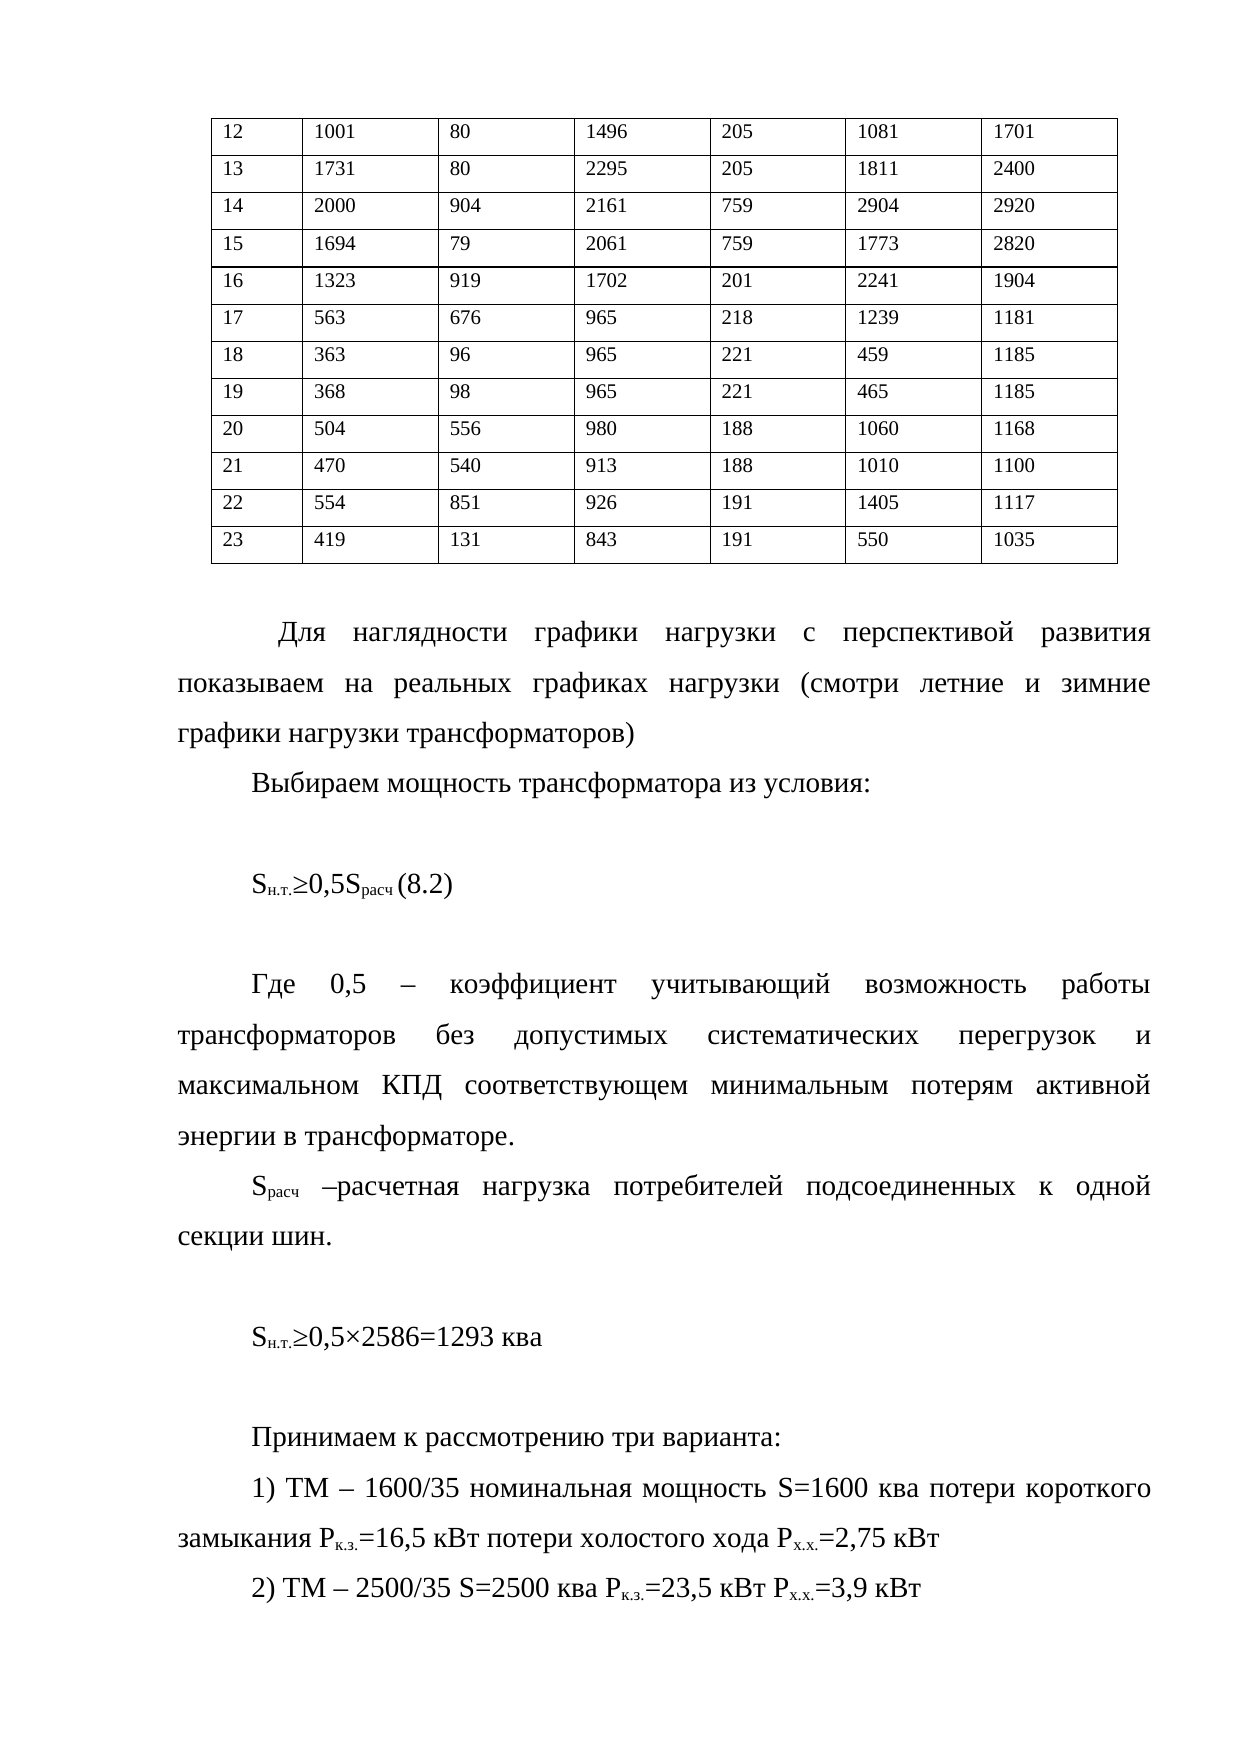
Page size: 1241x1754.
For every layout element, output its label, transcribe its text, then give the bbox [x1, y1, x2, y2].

table_cell 1702 [575, 268, 710, 303]
table_cell 2241 [846, 268, 981, 303]
table_cell 965 [575, 342, 710, 378]
table_cell 1731 [303, 156, 438, 192]
table_cell 98 [439, 379, 574, 415]
table_cell 919 [439, 268, 574, 303]
table_cell 15 [212, 230, 302, 266]
table_cell 96 [439, 342, 574, 378]
table_cell 1081 [846, 119, 981, 155]
table_cell 221 [711, 342, 845, 378]
table_cell 363 [303, 342, 438, 378]
table_cell 221 [711, 379, 845, 415]
table_cell 1773 [846, 230, 981, 266]
table_cell 218 [711, 305, 845, 341]
table_cell 904 [439, 193, 574, 229]
table_cell 23 [212, 527, 302, 563]
table_cell 191 [711, 527, 845, 563]
table_cell 1496 [575, 119, 710, 155]
table_cell 459 [846, 342, 981, 378]
table_cell 1701 [982, 119, 1117, 155]
table_cell 80 [439, 156, 574, 192]
table_cell 2295 [575, 156, 710, 192]
table_cell 550 [846, 527, 981, 563]
text Sн.т.≥0,5Sрасч (8.2) [177, 866, 1152, 899]
table_cell 131 [439, 527, 574, 563]
table_cell 965 [575, 305, 710, 341]
table_cell 913 [575, 453, 710, 489]
table_cell 12 [212, 119, 302, 155]
table_cell 470 [303, 453, 438, 489]
table_cell 1811 [846, 156, 981, 192]
table_cell 676 [439, 305, 574, 341]
table_cell 201 [711, 268, 845, 303]
table_cell 13 [212, 156, 302, 192]
table_cell 191 [711, 490, 845, 526]
table_cell 2000 [303, 193, 438, 229]
table_cell 504 [303, 416, 438, 452]
table_cell 188 [711, 453, 845, 489]
table_cell 2061 [575, 230, 710, 266]
table_cell 1035 [982, 527, 1117, 563]
table_cell 2161 [575, 193, 710, 229]
table_cell 1010 [846, 453, 981, 489]
table_cell 22 [212, 490, 302, 526]
table_cell 19 [212, 379, 302, 415]
table_cell 1100 [982, 453, 1117, 489]
table_cell 1694 [303, 230, 438, 266]
table_cell 80 [439, 119, 574, 155]
table_cell 556 [439, 416, 574, 452]
table_cell 18 [212, 342, 302, 378]
table_cell 1185 [982, 379, 1117, 415]
text 1) ТМ – 1600/35 номинальная мощность S=1600 ква потери короткого замыкания Рк.з.=16,5 кВт потери холостого хода Рх.х.=2,75 кВт [177, 1470, 1152, 1554]
table_cell 2920 [982, 193, 1117, 229]
table_cell 1239 [846, 305, 981, 341]
table_cell 1185 [982, 342, 1117, 378]
text Принимаем к рассмотрению три варианта: [177, 1419, 1152, 1453]
text Где 0,5 – коэффициент учитывающий возможность работы трансформаторов без допустимых систематических перегрузок и максимальном КПД соответствующем минимальным потерям активной энергии в трансформаторе. [177, 967, 1152, 1151]
text Выбираем мощность трансформатора из условия: [177, 765, 1152, 799]
table_cell 79 [439, 230, 574, 266]
table_cell 205 [711, 119, 845, 155]
table_cell 16 [212, 268, 302, 303]
table_cell 980 [575, 416, 710, 452]
table_cell 465 [846, 379, 981, 415]
table_cell 17 [212, 305, 302, 341]
text Sн.т.≥0,5×2586=1293 ква [177, 1319, 1152, 1352]
text Для наглядности графики нагрузки с перспективой развития показываем на реальных графиках нагрузки (смотри летние и зимние графики нагрузки трансформаторов) [177, 614, 1152, 749]
table_cell 2400 [982, 156, 1117, 192]
table_cell 965 [575, 379, 710, 415]
table_cell 419 [303, 527, 438, 563]
table_cell 20 [212, 416, 302, 452]
table_cell 2904 [846, 193, 981, 229]
table_cell 851 [439, 490, 574, 526]
table_cell 554 [303, 490, 438, 526]
table_cell 1405 [846, 490, 981, 526]
table_cell 14 [212, 193, 302, 229]
text Sрасч –расчетная нагрузка потребителей подсоединенных к одной секции шин. [177, 1168, 1152, 1252]
table_cell 759 [711, 230, 845, 266]
table_cell 188 [711, 416, 845, 452]
table_cell 926 [575, 490, 710, 526]
table_cell 1181 [982, 305, 1117, 341]
table_cell 1060 [846, 416, 981, 452]
table_cell 2820 [982, 230, 1117, 266]
table_cell 1001 [303, 119, 438, 155]
table_cell 1323 [303, 268, 438, 303]
table_cell 1168 [982, 416, 1117, 452]
table_cell 1117 [982, 490, 1117, 526]
table_cell 540 [439, 453, 574, 489]
table_cell 368 [303, 379, 438, 415]
text 2) ТМ – 2500/35 S=2500 ква Рк.з.=23,5 кВт Рх.х.=3,9 кВт [177, 1570, 1152, 1604]
table_cell 843 [575, 527, 710, 563]
table_cell 759 [711, 193, 845, 229]
table_cell 205 [711, 156, 845, 192]
table_cell 21 [212, 453, 302, 489]
table_cell 1904 [982, 268, 1117, 303]
table_cell 563 [303, 305, 438, 341]
